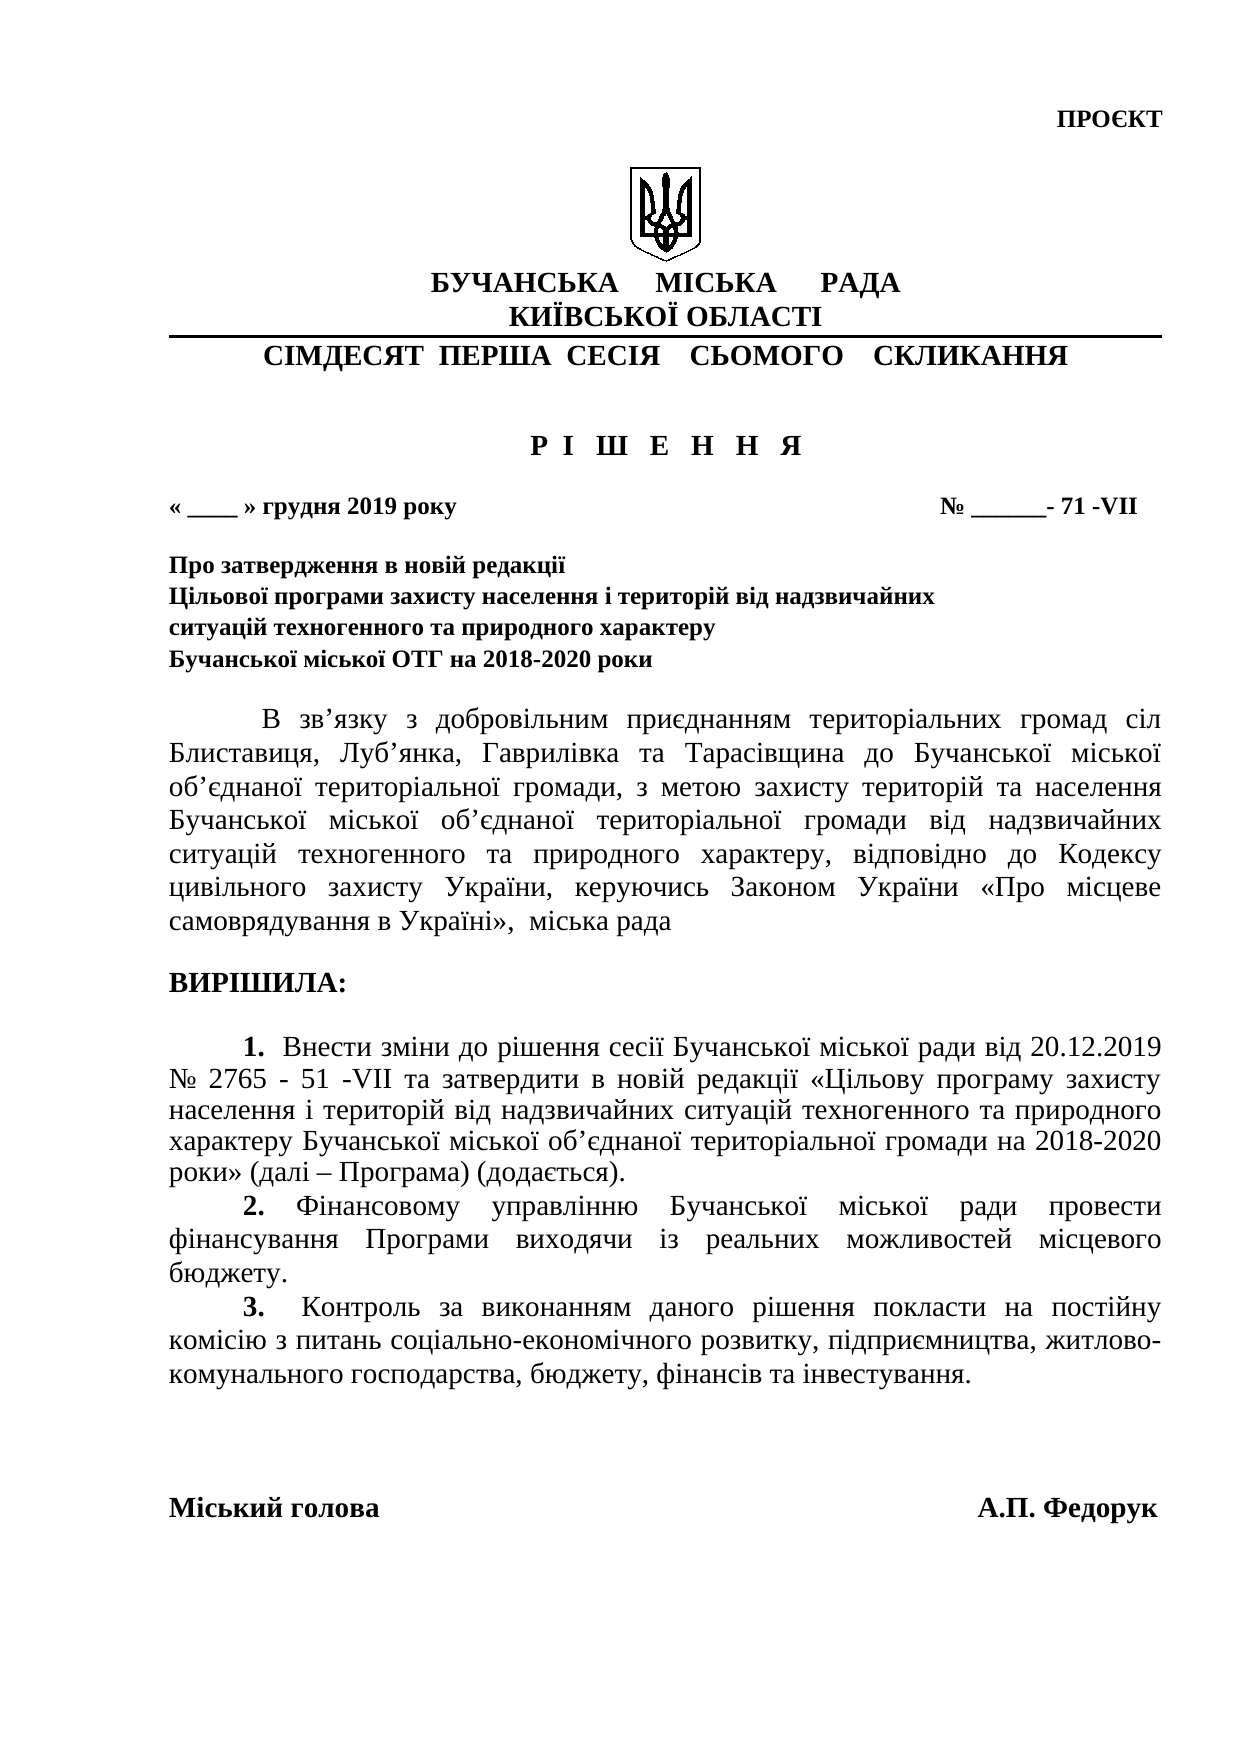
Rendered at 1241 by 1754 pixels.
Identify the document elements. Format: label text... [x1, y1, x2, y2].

text Про затвердження в новій редакції [169, 548, 1162, 579]
text Міський голова А.П. Федорук [169, 1490, 1162, 1557]
text ВИРІШИЛА: [169, 965, 1162, 998]
text 1. Внести зміни до рішення сесії Бучанської міської ради від 20.12.2019 № 2765 - 51 -VІІ та затвердити в новій редакції «Цільову програму захисту населення і територій від надзвичайних ситуацій техногенного та природного характеру Бучанської міської об’єднаної територіальної громади на 2018-2020 роки» (далі – Програма) (додається). [169, 1032, 1162, 1188]
subtitle Р І Ш Е Н Н Я [169, 428, 1162, 462]
text В зв’язку з добровільним приєднанням територіальних громад сіл Блиставиця, Луб’янка, Гаврилівка та Тарасівщина до Бучанської міської об’єднаної територіальної громади, з метою захисту територій та населення Бучанської міської об’єднаної територіальної громади від надзвичайних ситуацій техногенного та природного характеру, відповідно до Кодексу цивільного захисту України, керуючись Законом України «Про місцеве самоврядування в Україні», міська рада [169, 702, 1162, 936]
text ситуацій техногенного та природного характеру [169, 611, 1162, 642]
text 3. Контроль за виконанням даного рішення покласти на постійну комісію з питань соціально-економічного розвитку, підприємництва, житлово-комунального господарства, бюджету, фінансів та інвестування. [169, 1289, 1162, 1389]
text 2. Фінансовому управлінню Бучанської міської ради провести фінансування Програми виходячи із реальних можливостей місцевого бюджету. [169, 1188, 1162, 1289]
text Цільової програми захисту населення і територій від надзвичайних [169, 579, 1162, 611]
text СІМДЕСЯТ ПЕРША СЕСІЯ СЬОМОГО СКЛИКАННЯ [169, 338, 1162, 371]
text БУЧАНСЬКА МІСЬКА РАДА [169, 266, 1162, 299]
subtitle КИЇВСЬКОЇ ОБЛАСТІ [169, 299, 1162, 335]
subtitle « ____ » грудня 2019 року № ______- 71 -VІІ [169, 491, 1162, 519]
text Бучанської міської ОТГ на 2018-2020 роки [169, 642, 1162, 673]
text ПРОЄКТ [169, 104, 1162, 132]
